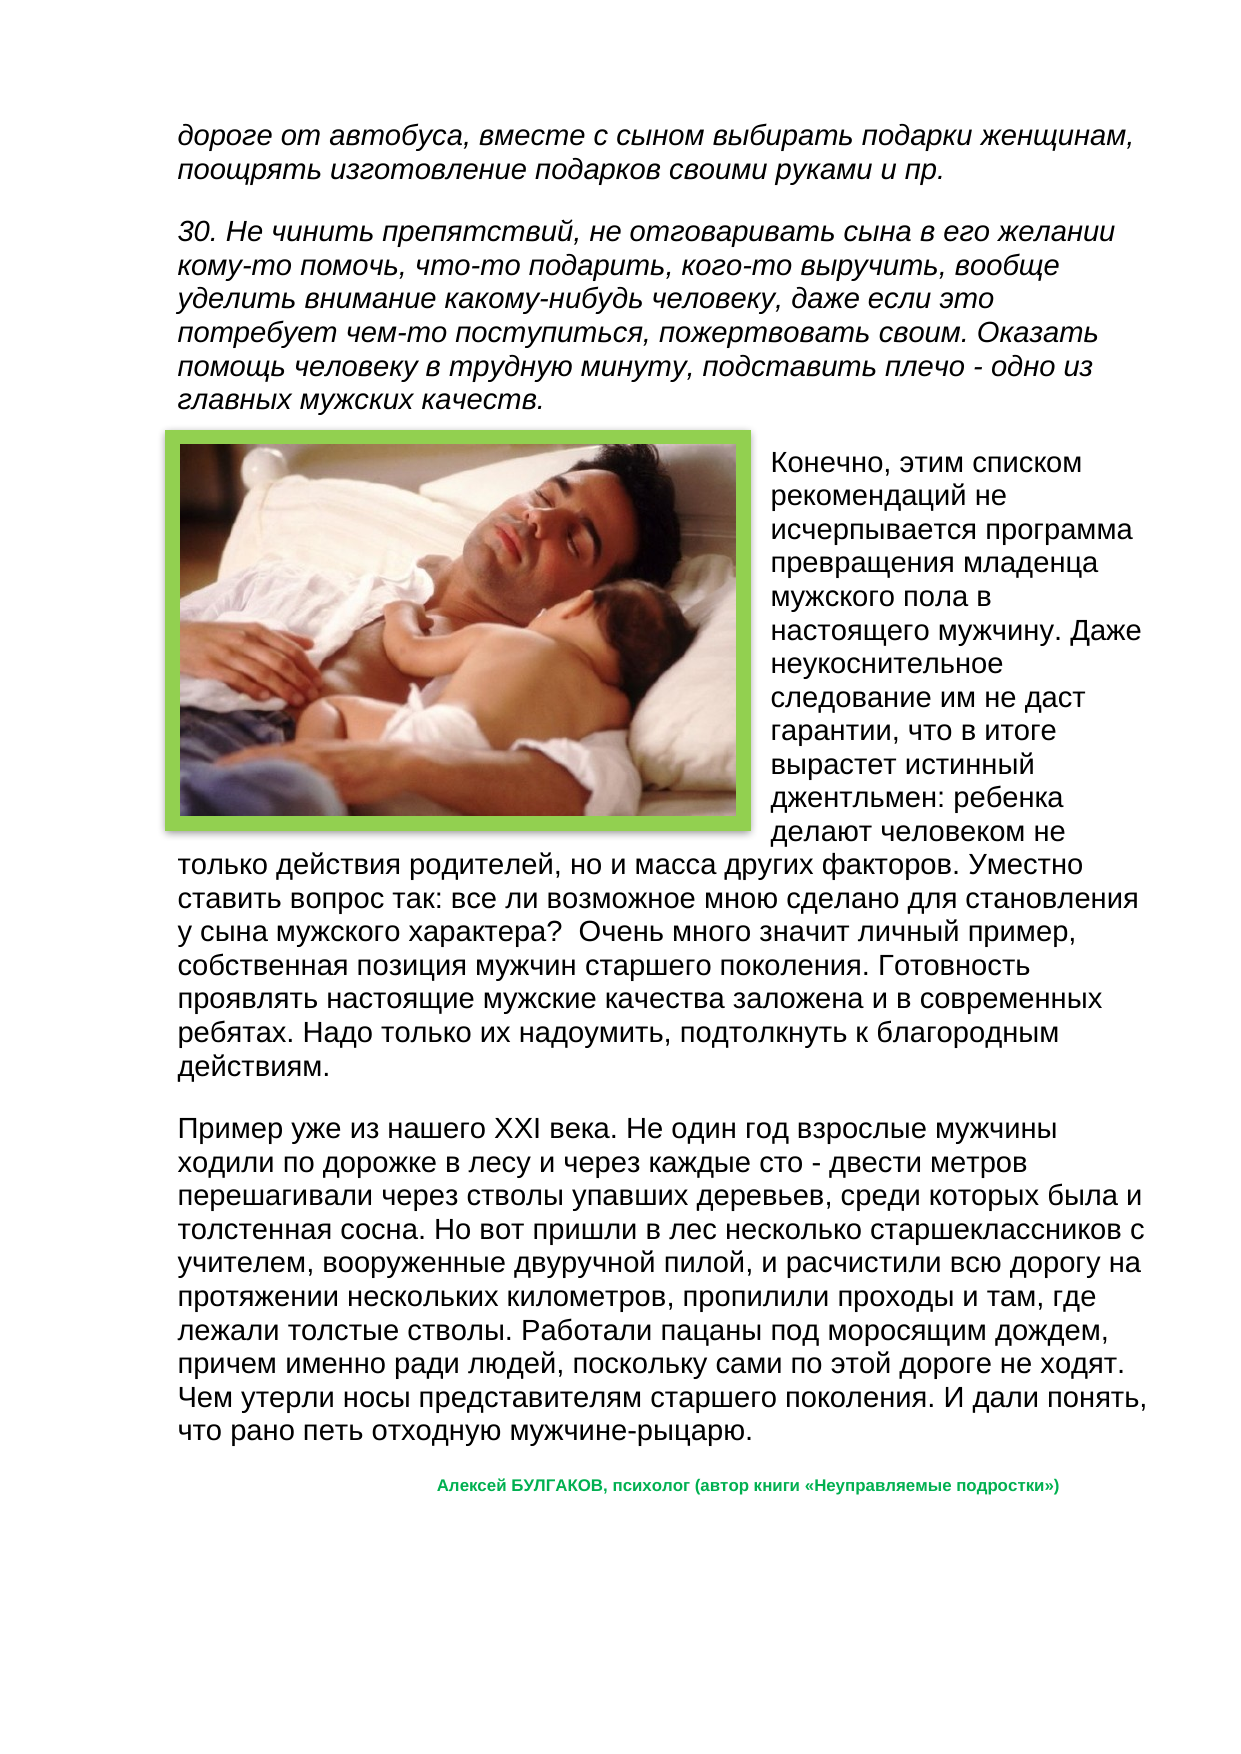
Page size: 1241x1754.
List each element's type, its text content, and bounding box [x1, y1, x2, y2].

text Алексей БУЛГАКОВ, психолог (автор книги «Неуправляемые подростки») [177, 1476, 1152, 1509]
text 30. Не чинить препятствий, не отговаривать сына в его желании кому-то помочь, что-то подарить, кого-то выручить, вообще уделить внимание какому-нибудь человеку, даже если это потребует чем-то поступиться, пожертвовать своим. Оказать помощь человеку в трудную минуту, подставить плечо - одно из главных мужских качеств. [177, 214, 1152, 416]
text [177, 118, 1152, 185]
picture [180, 444, 736, 816]
text Пример уже из нашего XXI века. Не один год взрослые мужчины ходили по дорожке в лесу и через каждые сто - двести метров перешагивали через стволы упавших деревьев, среди которых была и толстенная сосна. Но вот пришли в лес несколько старшеклассников с учителем, вооруженные двуручной пилой, и расчистили всю дорогу на протяжении нескольких километров, пропилили проходы и там, где лежали толстые стволы. Работали пацаны под моросящим дождем, причем именно ради людей, поскольку сами по этой дороге не ходят. Чем утерли носы представителям старшего поколения. И дали понять, что рано петь отходную мужчине-рыцарю. [177, 1111, 1152, 1447]
